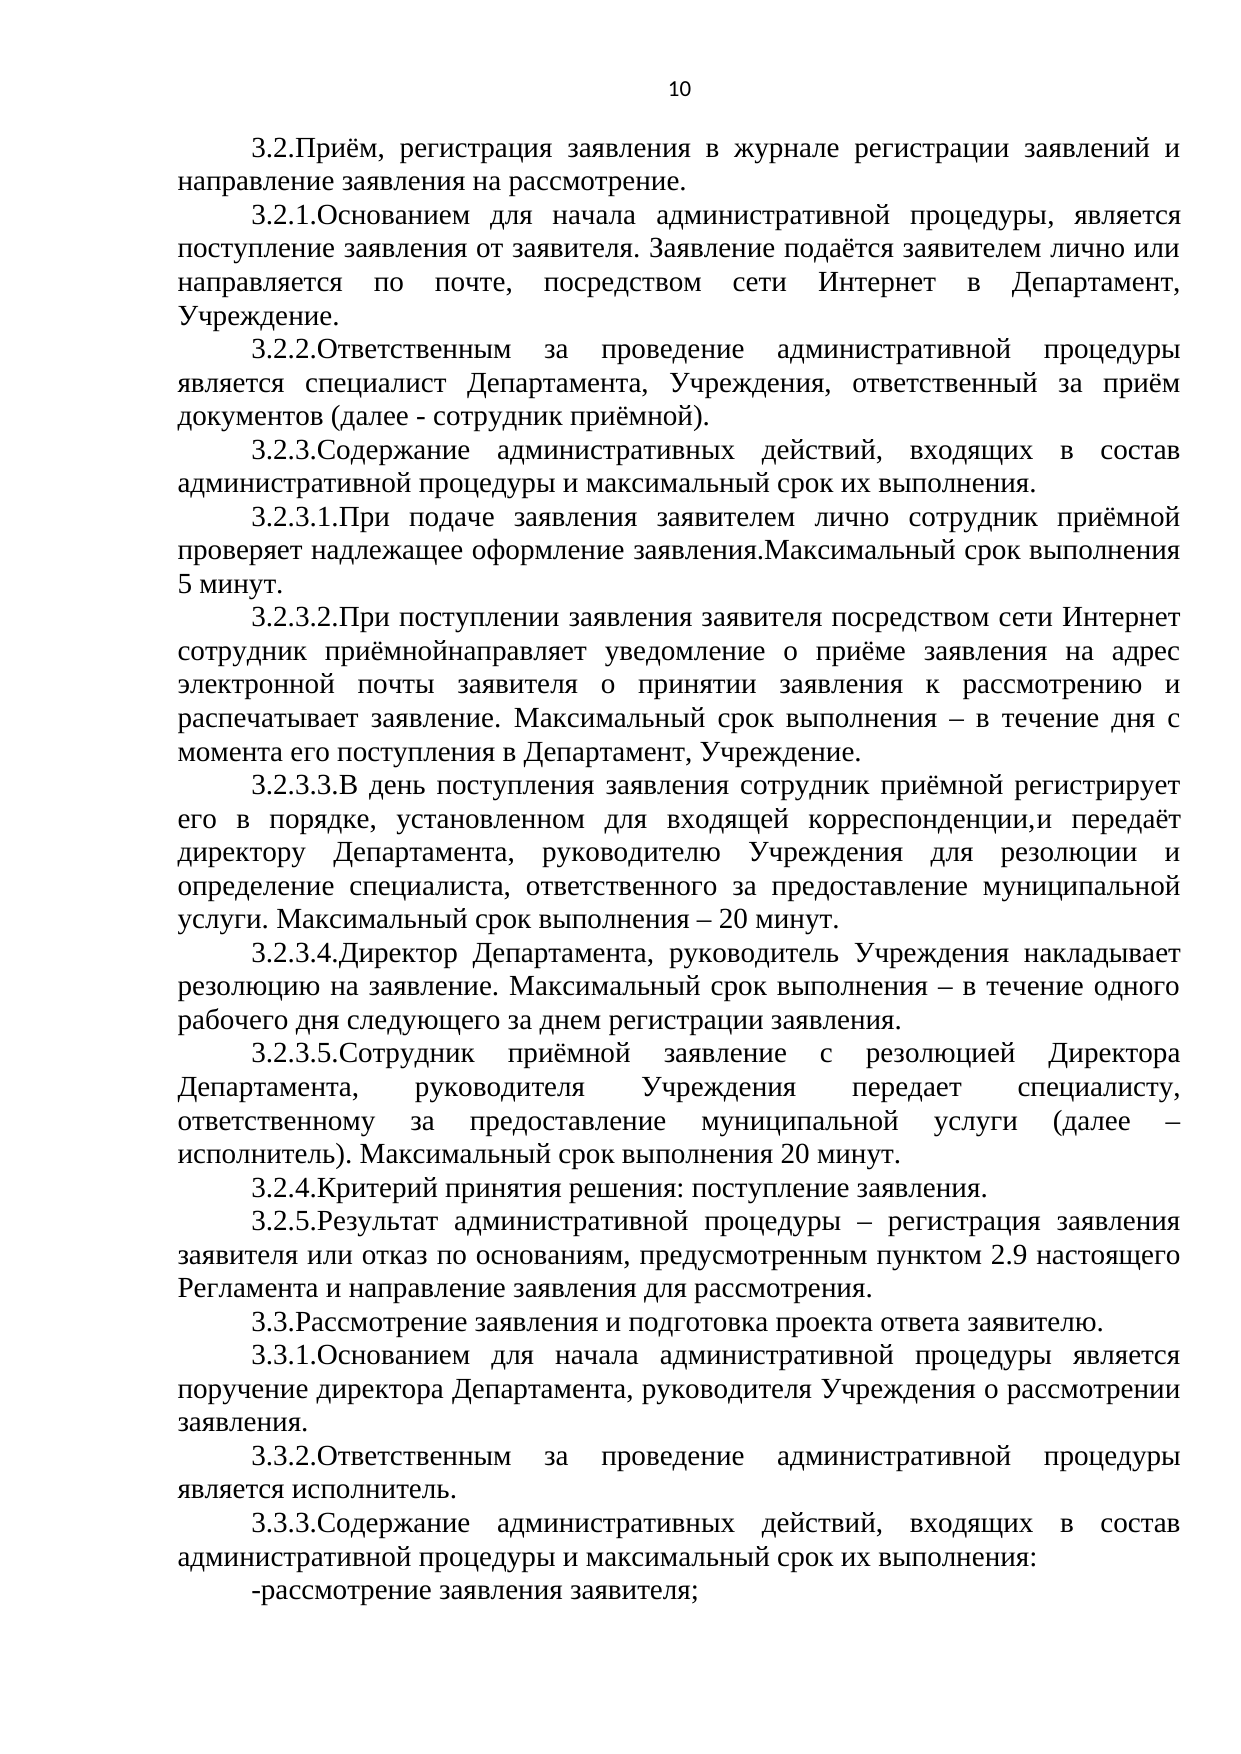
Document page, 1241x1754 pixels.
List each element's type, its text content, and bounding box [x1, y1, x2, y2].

text 3.2.4.Критерий принятия решения: поступление заявления. [177, 1170, 1181, 1203]
text 3.2.1.Основанием для начала административной процедуры, является поступление заявления от заявителя. Заявление подаётся заявителем лично или направляется по почте, посредством сети Интернет в Департамент, Учреждение. [177, 197, 1181, 331]
text 3.2.3.3.В день поступления заявления сотрудник приёмной регистрирует его в порядке, установленном для входящей корреспонденции,и передаёт директору Департамента, руководителю Учреждения для резолюции и определение специалиста, ответственного за предоставление муниципальной услуги. Максимальный срок выполнения – 20 минут. [177, 767, 1181, 935]
text 3.2.Приём, регистрация заявления в журнале регистрации заявлений и направление заявления на рассмотрение. [177, 130, 1181, 197]
text 3.3.1.Основанием для начала административной процедуры является поручение директора Департамента, руководителя Учреждения о рассмотрении заявления. [177, 1337, 1181, 1438]
text -рассмотрение заявления заявителя; [177, 1572, 1181, 1606]
text 3.2.3.5.Сотрудник приёмной заявление с резолюцией Директора Департамента, руководителя Учреждения передает специалисту, ответственному за предоставление муниципальной услуги (далее – исполнитель). Максимальный срок выполнения 20 минут. [177, 1036, 1181, 1170]
text 3.2.3.2.При поступлении заявления заявителя посредством сети Интернет сотрудник приёмнойнаправляет уведомление о приёме заявления на адрес электронной почты заявителя о принятии заявления к рассмотрению и распечатывает заявление. Максимальный срок выполнения – в течение дня с момента его поступления в Департамент, Учреждение. [177, 599, 1181, 767]
text 3.2.3.1.При подаче заявления заявителем лично сотрудник приёмной проверяет надлежащее оформление заявления.Максимальный срок выполнения 5 минут. [177, 499, 1181, 599]
text 3.3.3.Содержание административных действий, входящих в состав административной процедуры и максимальный срок их выполнения: [177, 1505, 1181, 1572]
text 3.2.3.4.Директор Департамента, руководитель Учреждения накладывает резолюцию на заявление. Максимальный срок выполнения – в течение одного рабочего дня следующего за днем регистрации заявления. [177, 935, 1181, 1036]
text 3.3.Рассмотрение заявления и подготовка проекта ответа заявителю. [177, 1304, 1181, 1337]
text 3.2.2.Ответственным за проведение административной процедуры является специалист Департамента, Учреждения, ответственный за приём документов (далее - сотрудник приёмной). [177, 331, 1181, 432]
text 3.3.2.Ответственным за проведение административной процедуры является исполнитель. [177, 1438, 1181, 1505]
text 3.2.3.Содержание административных действий, входящих в состав административной процедуры и максимальный срок их выполнения. [177, 432, 1181, 499]
text 3.2.5.Результат административной процедуры – регистрация заявления заявителя или отказ по основаниям, предусмотренным пунктом 2.9 настоящего Регламента и направление заявления для рассмотрения. [177, 1203, 1181, 1304]
